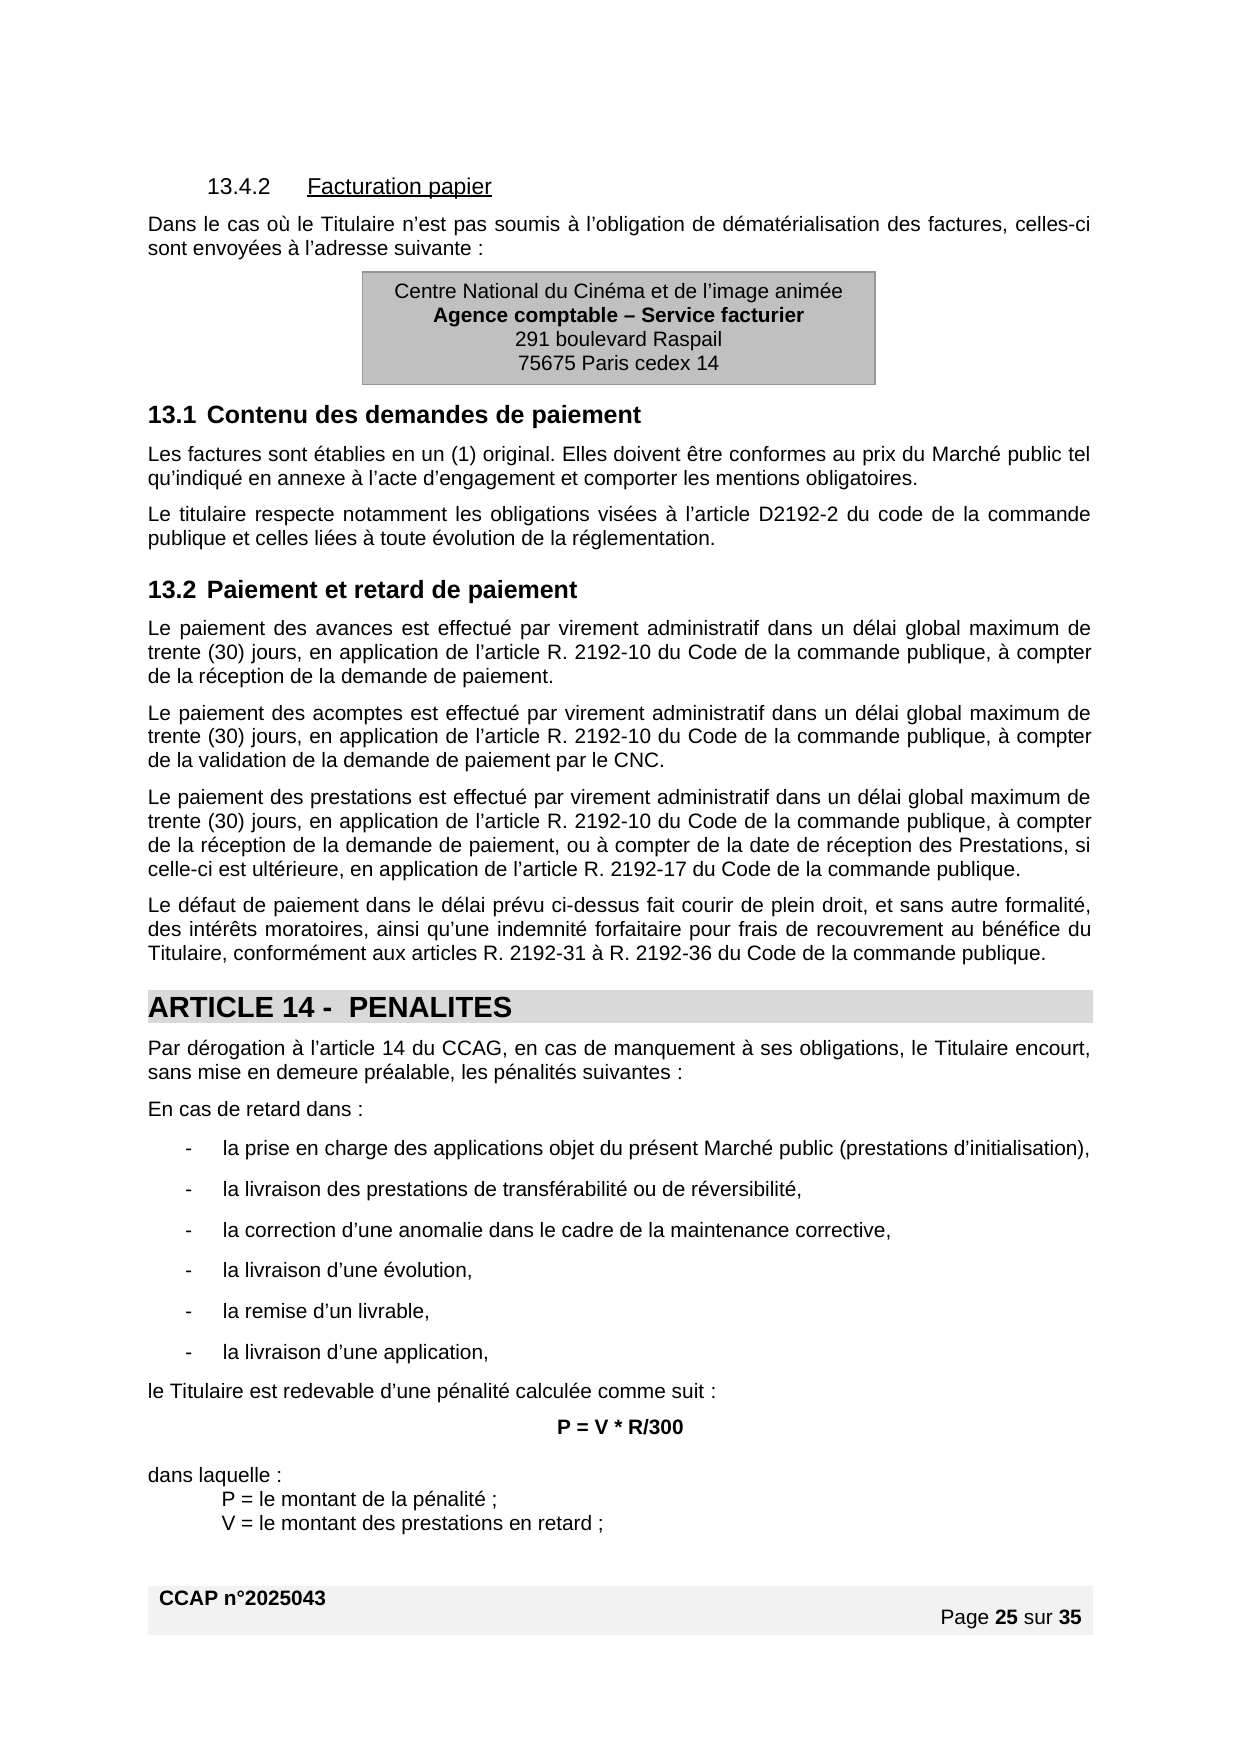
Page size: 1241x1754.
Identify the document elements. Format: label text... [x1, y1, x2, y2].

text Le paiement des acomptes est effectué par virement administratif dans un délai global maximum de trente (30) jours, en application de l’article R. 2192-10 du Code de la commande publique, à compter de la validation de la demande de paiement par le CNC. [148, 700, 1093, 772]
text Les factures sont établies en un (1) original. Elles doivent être conformes au prix du Marché public tel qu’indiqué en annexe à l’acte d’engagement et comporter les mentions obligatoires. [148, 441, 1093, 489]
list la livraison d’une application, [185, 1337, 1093, 1366]
text dans laquelle : [148, 1463, 1093, 1487]
list la remise d’un livrable, [185, 1297, 1093, 1325]
subtitle Contenu des demandes de paiement [0, 400, 1093, 429]
text Le défaut de paiement dans le délai prévu ci-dessus fait courir de plein droit, et sans autre formalité, des intérêts moratoires, ainsi qu’une indemnité forfaitaire pour frais de recouvrement au bénéfice du Titulaire, conformément aux articles R. 2192-31 à R. 2192-36 du Code de la commande publique. [148, 893, 1093, 965]
subtitle PENALITES [148, 990, 1093, 1023]
subtitle Facturation papier [207, 173, 1093, 199]
list la livraison d’une évolution, [185, 1256, 1093, 1284]
text P = le montant de la pénalité ; [221, 1487, 1093, 1511]
text Par dérogation à l’article 14 du CCAG, en cas de manquement à ses obligations, le Titulaire encourt, sans mise en demeure préalable, les pénalités suivantes : [148, 1036, 1093, 1084]
text Dans le cas où le Titulaire n’est pas soumis à l’obligation de dématérialisation des factures, celles-ci sont envoyées à l’adresse suivante : [148, 211, 1093, 259]
subtitle Paiement et retard de paiement [0, 575, 1093, 603]
text P = V * R/300 [148, 1415, 1093, 1439]
text Le paiement des avances est effectué par virement administratif dans un délai global maximum de trente (30) jours, en application de l’article R. 2192-10 du Code de la commande publique, à compter de la réception de la demande de paiement. [148, 616, 1093, 688]
text Le titulaire respecte notamment les obligations visées à l’article D2192-2 du code de la commande publique et celles liées à toute évolution de la réglementation. [148, 502, 1093, 550]
text le Titulaire est redevable d’une pénalité calculée comme suit : [148, 1378, 1093, 1402]
list la livraison des prestations de transférabilité ou de réversibilité, [185, 1174, 1093, 1202]
text V = le montant des prestations en retard ; [221, 1511, 1093, 1535]
list la correction d’une anomalie dans le cadre de la maintenance corrective, [185, 1215, 1093, 1243]
text En cas de retard dans : [148, 1096, 1093, 1120]
text Le paiement des prestations est effectué par virement administratif dans un délai global maximum de trente (30) jours, en application de l’article R. 2192-10 du Code de la commande publique, à compter de la réception de la demande de paiement, ou à compter de la date de réception des Prestations, si celle-ci est ultérieure, en application de l’article R. 2192-17 du Code de la commande publique. [148, 785, 1093, 881]
list la prise en charge des applications objet du présent Marché public (prestations d’initialisation), [185, 1133, 1093, 1161]
